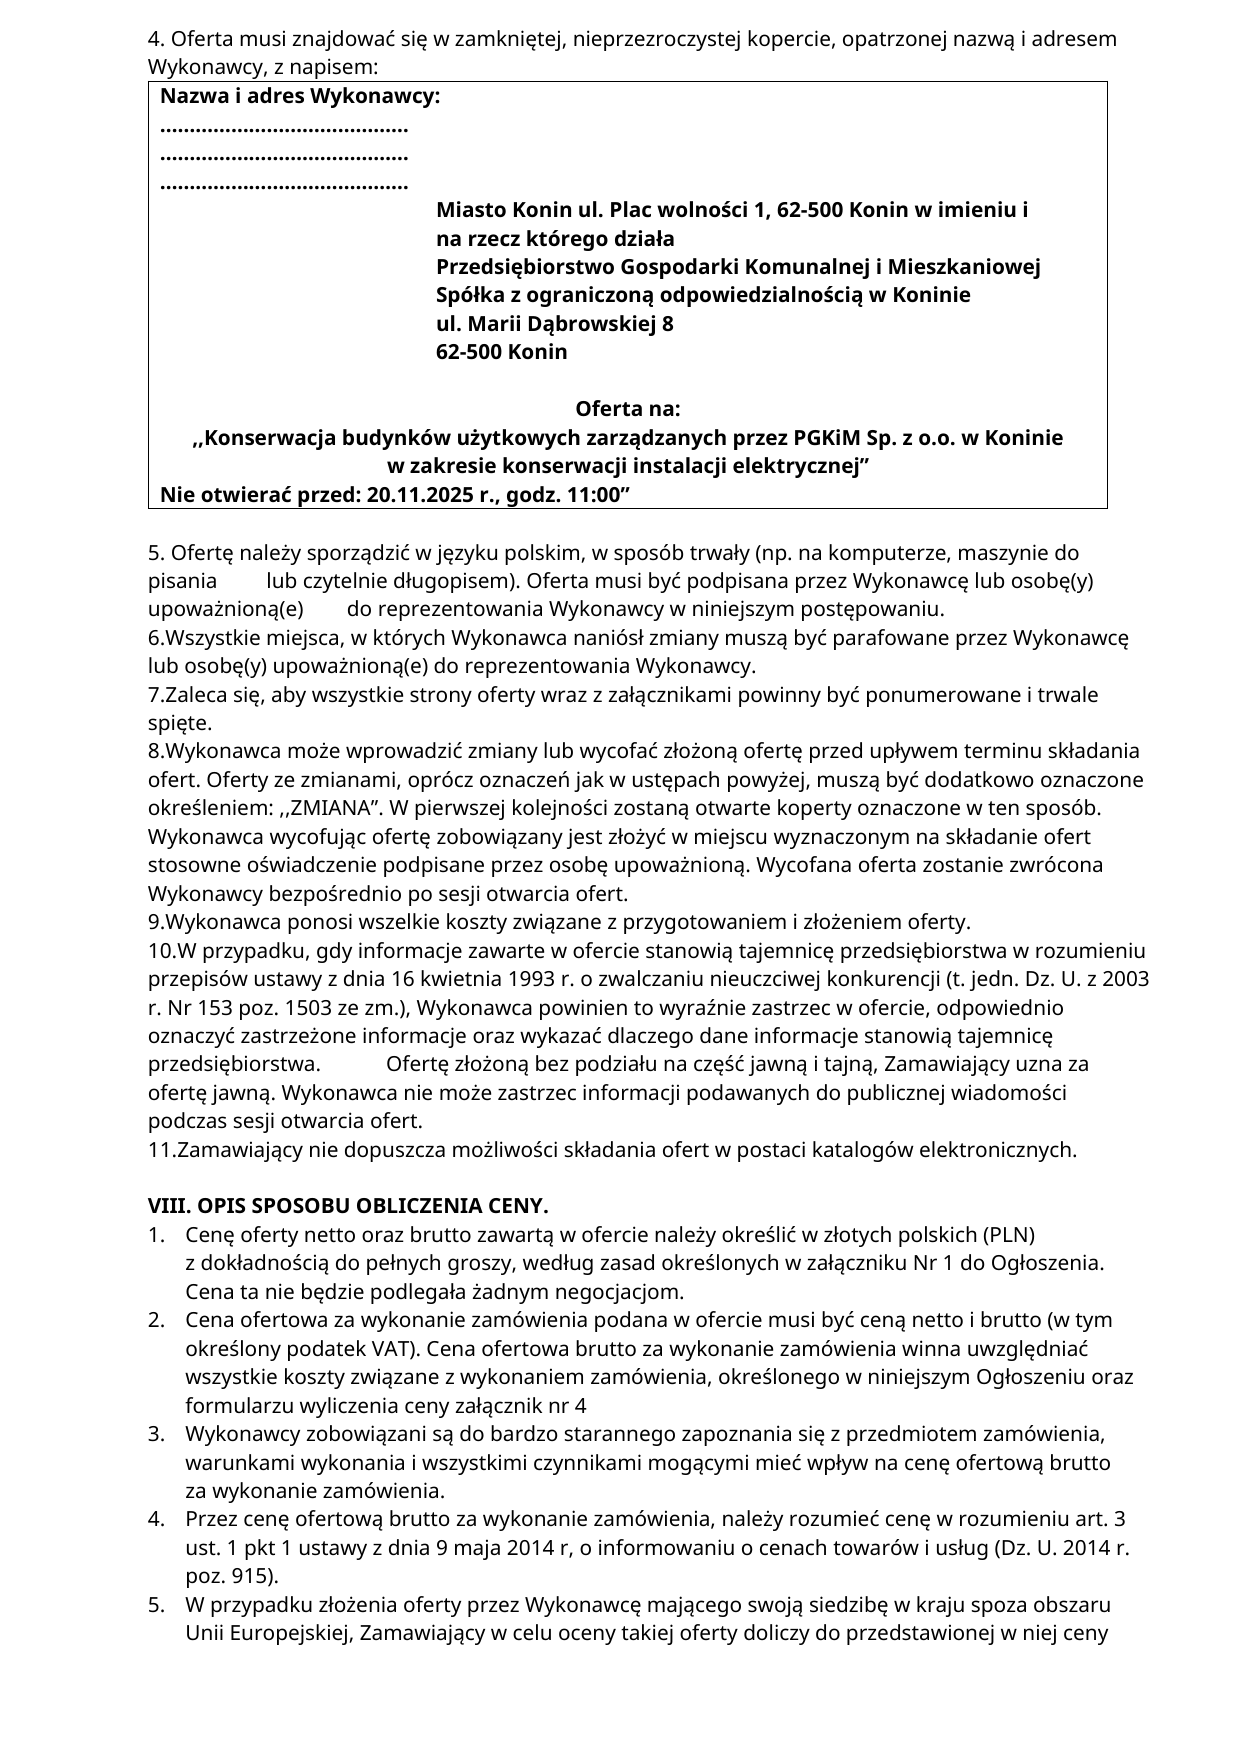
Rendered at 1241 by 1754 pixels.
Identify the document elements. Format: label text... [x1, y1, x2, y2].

text 9.Wykonawca ponosi wszelkie koszty związane z przygotowaniem i złożeniem oferty. [148, 907, 1152, 936]
text Cena ta nie będzie podlegała żadnym negocjacjom. [185, 1277, 1152, 1305]
list Cena ofertowa za wykonanie zamówienia podana w ofercie musi być ceną netto i brutto (w tym określony podatek VAT). Cena ofertowa brutto za wykonanie zamówienia winna uwzględniać wszystkie koszty związane z wykonaniem zamówienia, określonego w niniejszym Ogłoszeniu oraz formularzu wyliczenia ceny załącznik nr 4 [148, 1305, 1152, 1419]
text 11.Zamawiający nie dopuszcza możliwości składania ofert w postaci katalogów elektronicznych. [148, 1135, 1152, 1163]
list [148, 1590, 1152, 1647]
text 4. Oferta musi znajdować się w zamkniętej, nieprzezroczystej kopercie, opatrzonej nazwą i adresem [148, 24, 1152, 52]
text VIII. OPIS SPOSOBU OBLICZENIA CENY. [148, 1192, 1152, 1220]
list Cenę oferty netto oraz brutto zawartą w ofercie należy określić w złotych polskich (PLN) z dokładnością do pełnych groszy, według zasad określonych w załączniku Nr 1 do Ogłoszenia. [148, 1220, 1152, 1277]
table_header Nazwa i adres Wykonawcy: …………………………………… …………………………………… …………………………………… Miasto Konin ul. Plac wolności 1, 62-500 Konin w imieniu i na rzecz którego działa Przedsiębiorstwo Gospodarki Komunalnej i Mieszkaniowej Spółka z ograniczoną odpowiedzialnością w Koninie ul. Marii Dąbrowskiej 8 62-500 Konin Oferta na: ,,Konserwacja budynków użytkowych zarządzanych przez PGKiM Sp. z o.o. w Koninie w zakresie konserwacji instalacji elektrycznej” Nie otwierać przed: 20.11.2025 r., godz. 11:00” [149, 82, 1107, 508]
text 10.W przypadku, gdy informacje zawarte w ofercie stanowią tajemnicę przedsiębiorstwa w rozumieniu przepisów ustawy z dnia 16 kwietnia 1993 r. o zwalczaniu nieuczciwej konkurencji (t. jedn. Dz. U. z 2003 r. Nr 153 poz. 1503 ze zm.), Wykonawca powinien to wyraźnie zastrzec w ofercie, odpowiednio oznaczyć zastrzeżone informacje oraz wykazać dlaczego dane informacje stanowią tajemnicę przedsiębiorstwa. Ofertę złożoną bez podziału na część jawną i tajną, Zamawiający uzna za ofertę jawną. Wykonawca nie może zastrzec informacji podawanych do publicznej wiadomości podczas sesji otwarcia ofert. [148, 936, 1152, 1135]
text 6.Wszystkie miejsca, w których Wykonawca naniósł zmiany muszą być parafowane przez Wykonawcę lub osobę(y) upoważnioną(e) do reprezentowania Wykonawcy. [148, 623, 1152, 680]
text 7.Zaleca się, aby wszystkie strony oferty wraz z załącznikami powinny być ponumerowane i trwale spięte. [148, 680, 1152, 737]
list Przez cenę ofertową brutto za wykonanie zamówienia, należy rozumieć cenę w rozumieniu art. 3 ust. 1 pkt 1 ustawy z dnia 9 maja 2014 r, o informowaniu o cenach towarów i usług (Dz. U. 2014 r. poz. 915). [148, 1504, 1152, 1590]
text 5. Ofertę należy sporządzić w języku polskim, w sposób trwały (np. na komputerze, maszynie do pisania lub czytelnie długopisem). Oferta musi być podpisana przez Wykonawcę lub osobę(y) upoważnioną(e) do reprezentowania Wykonawcy w niniejszym postępowaniu. [148, 538, 1152, 623]
text Wykonawcy, z napisem: [148, 52, 1152, 81]
list Wykonawcy zobowiązani są do bardzo starannego zapoznania się z przedmiotem zamówienia, warunkami wykonania i wszystkimi czynnikami mogącymi mieć wpływ na cenę ofertową brutto za wykonanie zamówienia. [148, 1419, 1152, 1504]
text 8.Wykonawca może wprowadzić zmiany lub wycofać złożoną ofertę przed upływem terminu składania ofert. Oferty ze zmianami, oprócz oznaczeń jak w ustępach powyżej, muszą być dodatkowo oznaczone określeniem: ,,ZMIANA”. W pierwszej kolejności zostaną otwarte koperty oznaczone w ten sposób. Wykonawca wycofując ofertę zobowiązany jest złożyć w miejscu wyznaczonym na składanie ofert stosowne oświadczenie podpisane przez osobę upoważnioną. Wycofana oferta zostanie zwrócona Wykonawcy bezpośrednio po sesji otwarcia ofert. [148, 737, 1152, 907]
